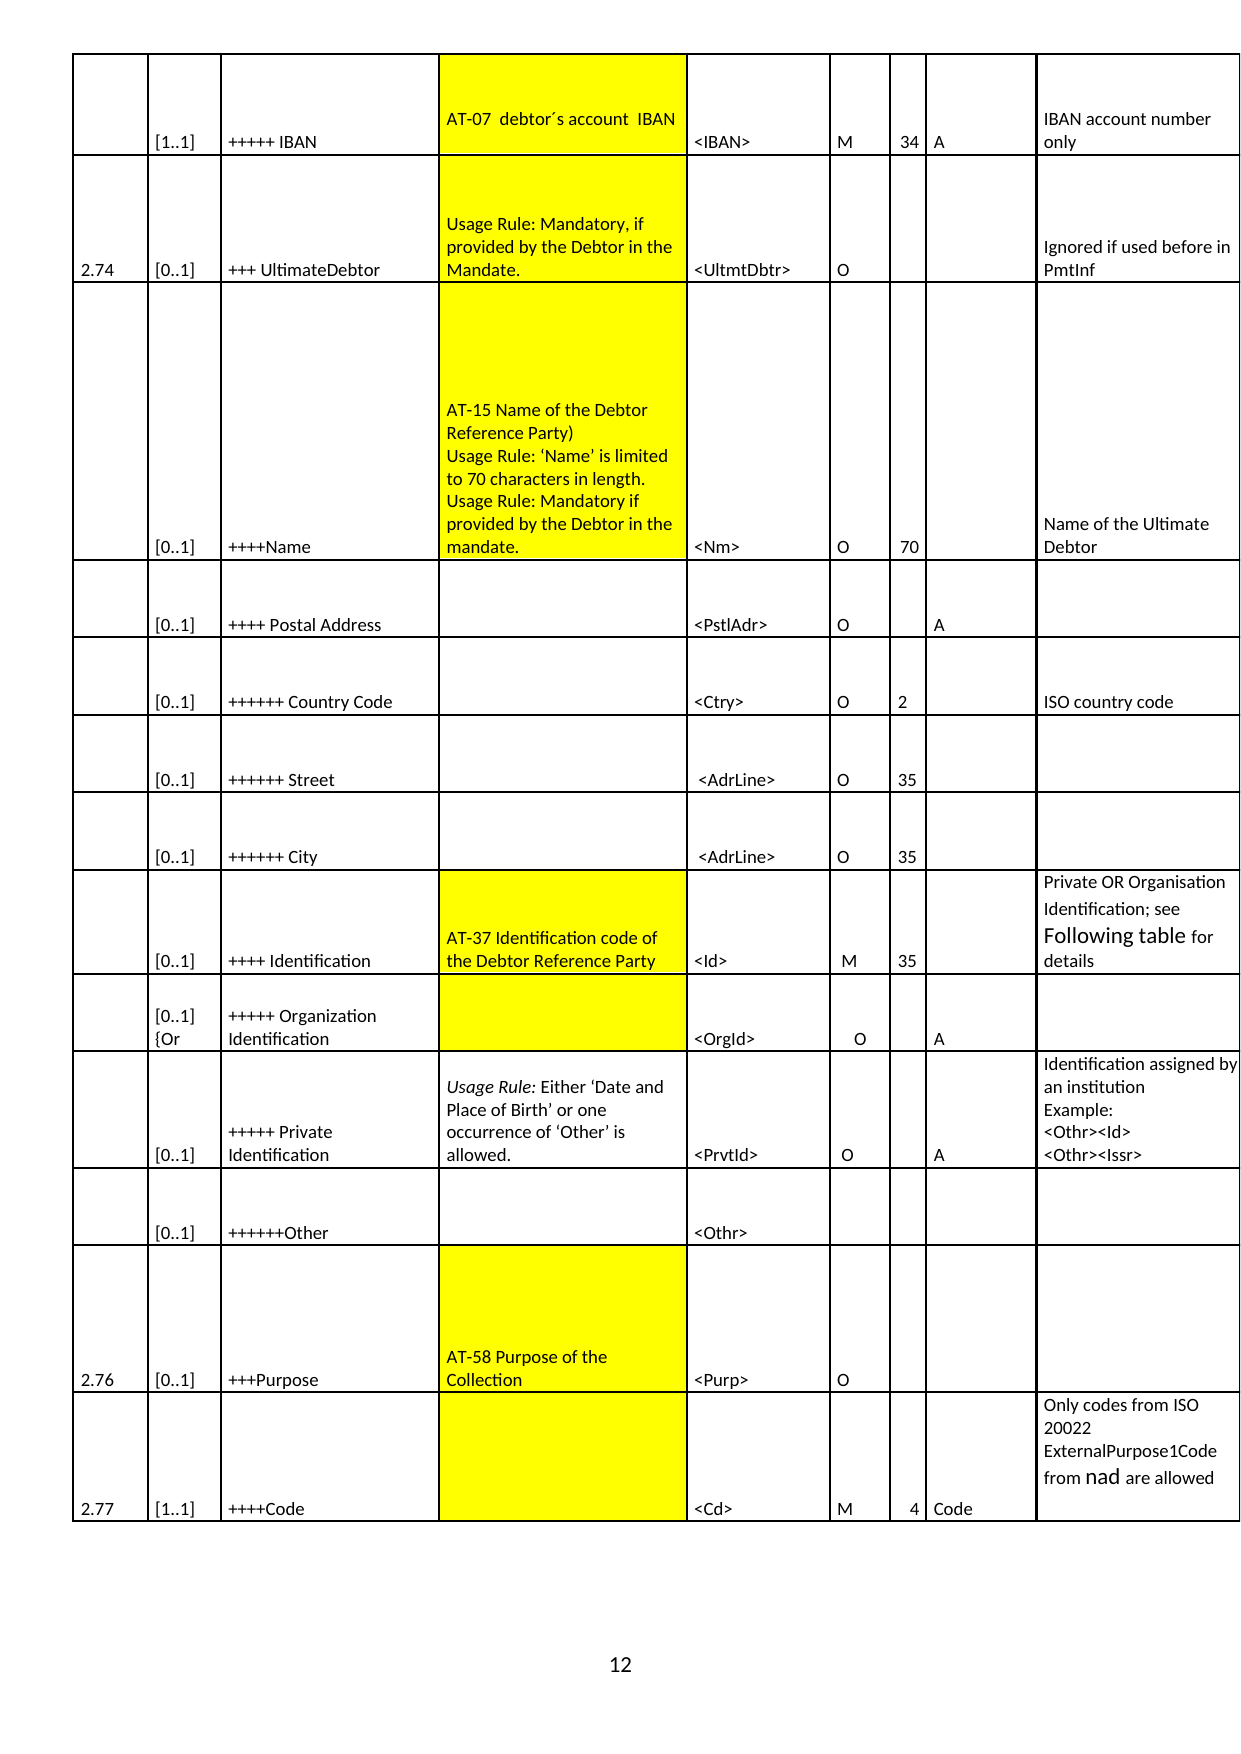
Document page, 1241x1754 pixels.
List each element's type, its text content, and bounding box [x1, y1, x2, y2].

table_cell +++Purpose [222, 1246, 438, 1391]
table_cell [440, 793, 686, 868]
table_cell Identification assigned by an institution Example: <Othr><Id> <Othr><Issr> [1038, 1052, 1239, 1167]
table_cell [1..1] [149, 55, 220, 153]
table_cell +++ UltimateDebtor [222, 156, 438, 281]
table_cell [1..1] [149, 1393, 220, 1520]
table_cell Ignored if used before in PmtInf [1038, 156, 1239, 281]
table_cell [0..1] [149, 1169, 220, 1244]
table_cell [440, 975, 686, 1050]
table_cell [440, 638, 686, 713]
table_cell [927, 871, 1035, 972]
table_cell Usage Rule: Mandatory, if provided by the Debtor in the Mandate. [440, 156, 686, 281]
table_cell [74, 871, 147, 972]
table_cell [891, 156, 925, 281]
table_cell <IBAN> [688, 55, 829, 153]
table_cell [74, 975, 147, 1050]
table_cell ++++ Postal Address [222, 561, 438, 636]
table_cell ++++Name [222, 283, 438, 558]
table_cell [74, 638, 147, 713]
table_cell [440, 1393, 686, 1520]
table_cell ++++Code [222, 1393, 438, 1520]
table_cell A [927, 975, 1035, 1050]
table_cell [1038, 1169, 1239, 1244]
table_cell [0..1] {Or [149, 975, 220, 1050]
table_cell [74, 716, 147, 791]
table_cell [1038, 793, 1239, 868]
table_cell [74, 561, 147, 636]
table_cell [927, 1246, 1035, 1391]
table_cell +++++ Organization Identification [222, 975, 438, 1050]
table_cell 2 [891, 638, 925, 713]
table_cell [927, 156, 1035, 281]
table_cell Private OR Organisation Identification; see Following table for details [1038, 871, 1239, 972]
table_cell [831, 1169, 889, 1244]
table_cell <Nm> [688, 283, 829, 558]
table_cell O [831, 561, 889, 636]
table_cell [0..1] [149, 561, 220, 636]
table_cell 2.77 [74, 1393, 147, 1520]
table_cell 35 [891, 871, 925, 972]
table_cell [0..1] [149, 283, 220, 558]
table_cell <PrvtId> [688, 1052, 829, 1167]
table_cell [1038, 975, 1239, 1050]
table_cell ++++++Other [222, 1169, 438, 1244]
table_cell [927, 716, 1035, 791]
table_cell [0..1] [149, 1052, 220, 1167]
table_cell [74, 1052, 147, 1167]
table_cell Code [927, 1393, 1035, 1520]
table_cell AT-15 Name of the Debtor Reference Party) Usage Rule: ‘Name’ is limited to 70 characters in length. Usage Rule: Mandatory if provided by the Debtor in the mandate. [440, 283, 686, 558]
table_cell 2.74 [74, 156, 147, 281]
table_cell [0..1] [149, 156, 220, 281]
table_cell [1038, 561, 1239, 636]
table_cell 70 [891, 283, 925, 558]
table_cell Usage Rule: Either ‘Date and Place of Birth’ or one occurrence of ‘Other’ is allowed. [440, 1052, 686, 1167]
table_cell 2.76 [74, 1246, 147, 1391]
table_cell O [831, 638, 889, 713]
table_cell ISO country code [1038, 638, 1239, 713]
table_cell M [831, 55, 889, 153]
table_cell <UltmtDbtr> [688, 156, 829, 281]
table_cell [0..1] [149, 871, 220, 972]
table_cell <OrgId> [688, 975, 829, 1050]
table_cell Only codes from ISO 20022 ExternalPurpose1Code from External Code Sets are allowed [1038, 1393, 1239, 1490]
table_cell +++++ IBAN [222, 55, 438, 153]
table_cell [74, 55, 147, 153]
table_cell [0..1] [149, 638, 220, 713]
table_cell M [831, 1393, 889, 1520]
table_cell [891, 561, 925, 636]
table_cell 35 [891, 716, 925, 791]
table_cell <PstlAdr> [688, 561, 829, 636]
table_cell 35 [891, 793, 925, 868]
table_cell [0..1] [149, 716, 220, 791]
table_cell AT-58 Purpose of the Collection [440, 1246, 686, 1391]
table_cell O [831, 975, 889, 1050]
table_cell [891, 1169, 925, 1244]
table_cell AT-07 debtor´s account IBAN [440, 55, 686, 153]
table_cell [1038, 1246, 1239, 1391]
table_cell +++++ Private Identification [222, 1052, 438, 1167]
table_cell [927, 638, 1035, 713]
table_cell ++++++ Street [222, 716, 438, 791]
table_cell O [831, 1052, 889, 1167]
table_cell Name of the Ultimate Debtor [1038, 283, 1239, 558]
table_cell A [927, 561, 1035, 636]
table_cell [440, 561, 686, 636]
table_cell [0..1] [149, 1246, 220, 1391]
table_cell O [831, 793, 889, 868]
table_cell [74, 283, 147, 558]
table_cell AT-37 Identification code of the Debtor Reference Party [440, 871, 686, 972]
table_cell O [831, 716, 889, 791]
table_cell [927, 793, 1035, 868]
table_cell ++++++ City [222, 793, 438, 868]
table_cell [891, 1246, 925, 1391]
table_cell ++++++ Country Code [222, 638, 438, 713]
table_cell A [927, 55, 1035, 153]
table_cell 4 [891, 1393, 925, 1520]
table_cell [74, 793, 147, 868]
table_cell [440, 716, 686, 791]
table_cell [0..1] [149, 793, 220, 868]
table_cell [1038, 716, 1239, 791]
table_cell M [831, 871, 889, 972]
table_cell 34 [891, 55, 925, 153]
table_cell [1038, 1490, 1239, 1520]
table_cell O [831, 156, 889, 281]
table_cell O [831, 1246, 889, 1391]
table_cell <Purp> [688, 1246, 829, 1391]
table_cell <AdrLine> [688, 716, 829, 791]
table_cell [891, 975, 925, 1050]
table_cell O [831, 283, 889, 558]
table_cell <Ctry> [688, 638, 829, 713]
table_cell ++++ Identification [222, 871, 438, 972]
table_cell IBAN account number only [1038, 55, 1239, 153]
table_cell [927, 1169, 1035, 1244]
table_cell [891, 1052, 925, 1167]
table_cell A [927, 1052, 1035, 1167]
table_cell <Othr> [688, 1169, 829, 1244]
table_cell <AdrLine> [688, 793, 829, 868]
table_cell <Cd> [688, 1393, 829, 1520]
table_cell [440, 1169, 686, 1244]
table_cell <Id> [688, 871, 829, 972]
table_cell [74, 1169, 147, 1244]
table_cell [927, 283, 1035, 558]
